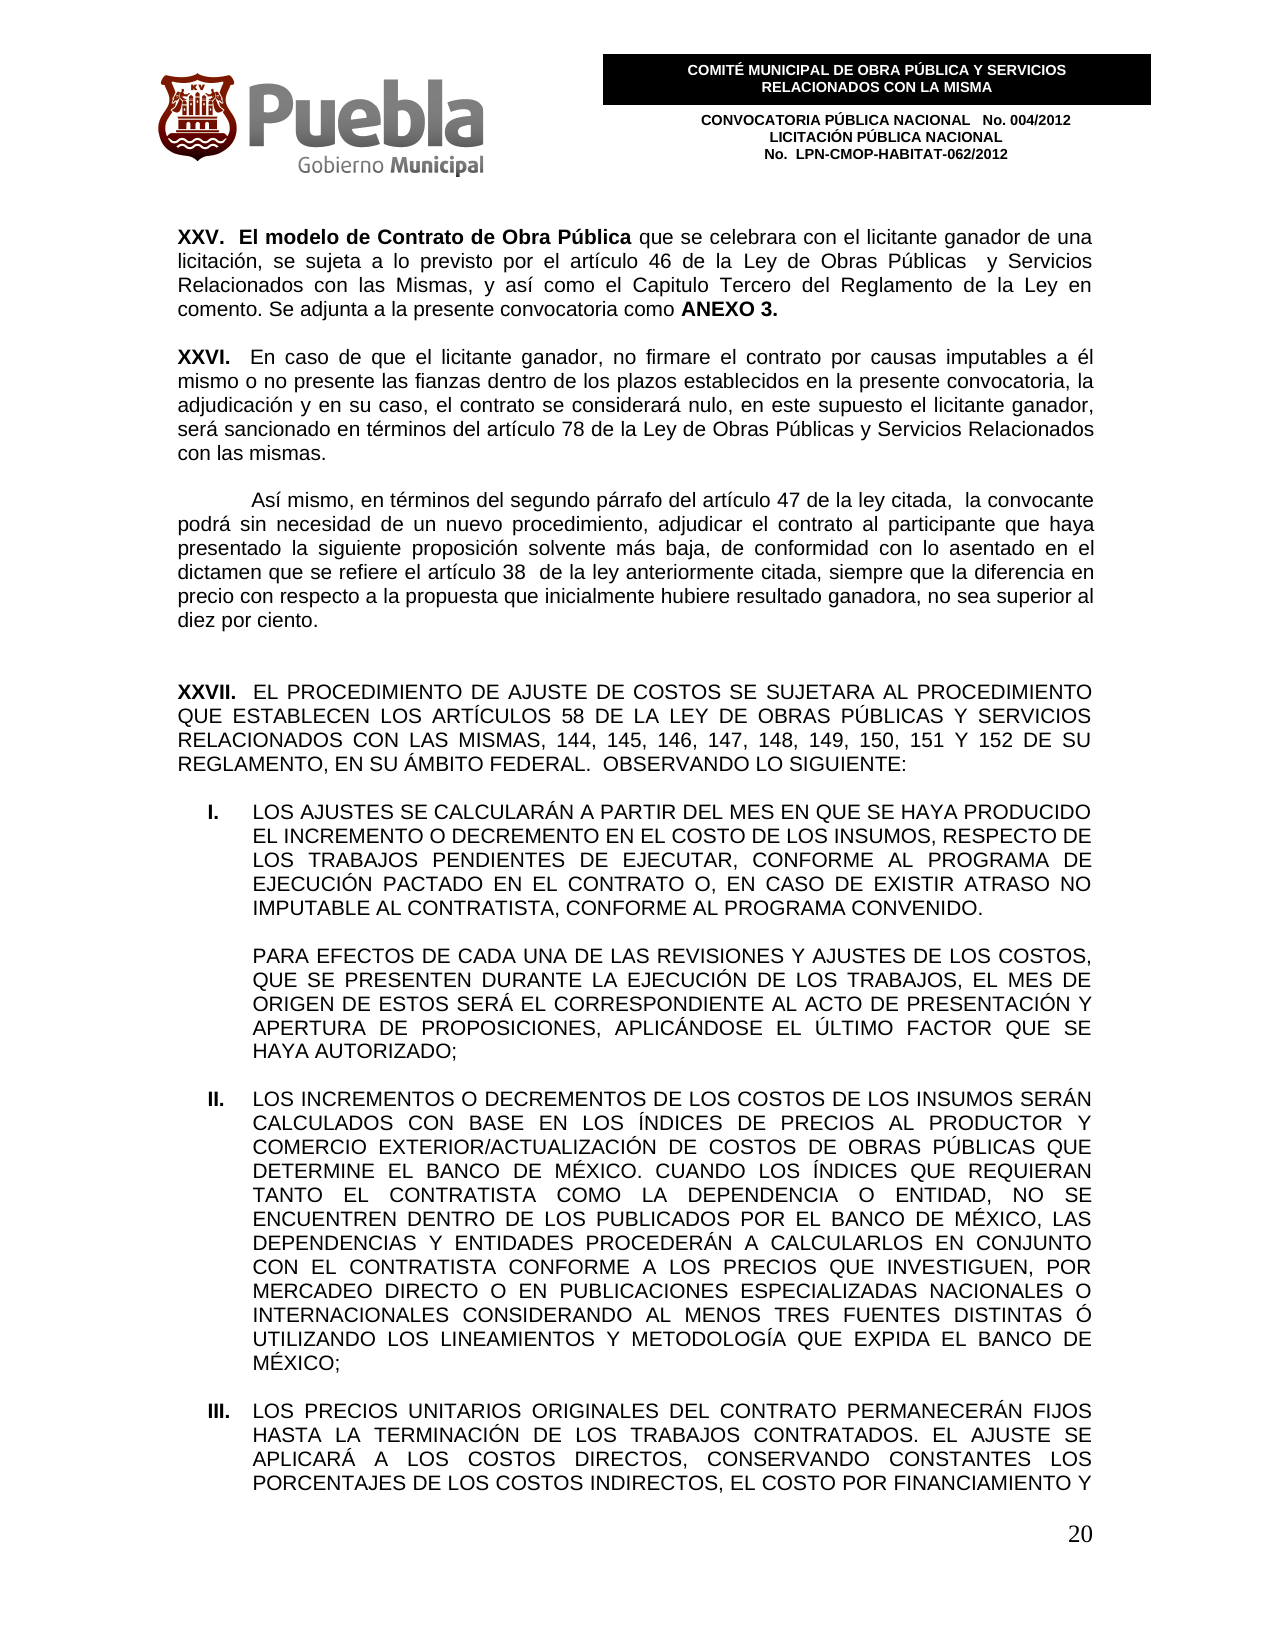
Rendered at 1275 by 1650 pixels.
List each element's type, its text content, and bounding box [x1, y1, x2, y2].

text II. LOS INCREMENTOS O DECREMENTOS DE LOS COSTOS DE LOS INSUMOS SERÁN CALCULADOS CON BASE EN LOS ÍNDICES DE PRECIOS AL PRODUCTOR Y COMERCIO EXTERIOR/ACTUALIZACIÓN DE COSTOS DE OBRAS PÚBLICAS QUE DETERMINE EL BANCO DE MÉXICO. CUANDO LOS ÍNDICES QUE REQUIERAN TANTO EL CONTRATISTA COMO LA DEPENDENCIA O ENTIDAD, NO SE ENCUENTREN DENTRO DE LOS PUBLICADOS POR EL BANCO DE MÉXICO, LAS DEPENDENCIAS Y ENTIDADES PROCEDERÁN A CALCULARLOS EN CONJUNTO CON EL CONTRATISTA CONFORME A LOS PRECIOS QUE INVESTIGUEN, POR MERCADEO DIRECTO O EN PUBLICACIONES ESPECIALIZADAS NACIONALES O INTERNACIONALES CONSIDERANDO AL MENOS TRES FUENTES DISTINTAS Ó UTILIZANDO LOS LINEAMIENTOS Y METODOLOGÍA QUE EXPIDA EL BANCO DE MÉXICO; [207, 1087, 1093, 1375]
text Así mismo, en términos del segundo párrafo del artículo 47 de la ley citada, la convocante podrá sin necesidad de un nuevo procedimiento, adjudicar el contrato al participante que haya presentado la siguiente proposición solvente más baja, de conformidad con lo asentado en el dictamen que se refiere el artículo 38 de la ley anteriormente citada, siempre que la diferencia en precio con respecto a la propuesta que inicialmente hubiere resultado ganadora, no sea superior al diez por ciento. [177, 488, 1096, 632]
text I. LOS AJUSTES SE CALCULARÁN A PARTIR DEL MES EN QUE SE HAYA PRODUCIDO EL INCREMENTO O DECREMENTO EN EL COSTO DE LOS INSUMOS, RESPECTO DE LOS TRABAJOS PENDIENTES DE EJECUTAR, CONFORME AL PROGRAMA DE EJECUCIÓN PACTADO EN EL CONTRATO O, EN CASO DE EXISTIR ATRASO NO IMPUTABLE AL CONTRATISTA, CONFORME AL PROGRAMA CONVENIDO. [207, 800, 1093, 919]
text XXVI. En caso de que el licitante ganador, no firmare el contrato por causas imputables a él mismo o no presente las fianzas dentro de los plazos establecidos en la presente convocatoria, la adjudicación y en su caso, el contrato se considerará nulo, en este supuesto el licitante ganador, será sancionado en términos del artículo 78 de la Ley de Obras Públicas y Servicios Relacionados con las mismas. [177, 344, 1096, 464]
text XXV. El modelo de Contrato de Obra Pública que se celebrara con el licitante ganador de una licitación, se sujeta a lo previsto por el artículo 46 de la Ley de Obras Públicas y Servicios Relacionados con las Mismas, y así como el Capitulo Tercero del Reglamento de la Ley en comento. Se adjunta a la presente convocatoria como ANEXO 3. [177, 225, 1093, 321]
picture [158, 73, 484, 177]
text PARA EFECTOS DE CADA UNA DE LAS REVISIONES Y AJUSTES DE LOS COSTOS, QUE SE PRESENTEN DURANTE LA EJECUCIÓN DE LOS TRABAJOS, EL MES DE ORIGEN DE ESTOS SERÁ EL CORRESPONDIENTE AL ACTO DE PRESENTACIÓN Y APERTURA DE PROPOSICIONES, APLICÁNDOSE EL ÚLTIMO FACTOR QUE SE HAYA AUTORIZADO; [252, 943, 1093, 1063]
text XXVII. EL PROCEDIMIENTO DE AJUSTE DE COSTOS SE SUJETARA AL PROCEDIMIENTO QUE ESTABLECEN LOS ARTÍCULOS 58 DE LA LEY DE OBRAS PÚBLICAS Y SERVICIOS RELACIONADOS CON LAS MISMAS, 144, 145, 146, 147, 148, 149, 150, 151 Y 152 DE SU REGLAMENTO, EN SU ÁMBITO FEDERAL. OBSERVANDO LO SIGUIENTE: [177, 680, 1093, 776]
